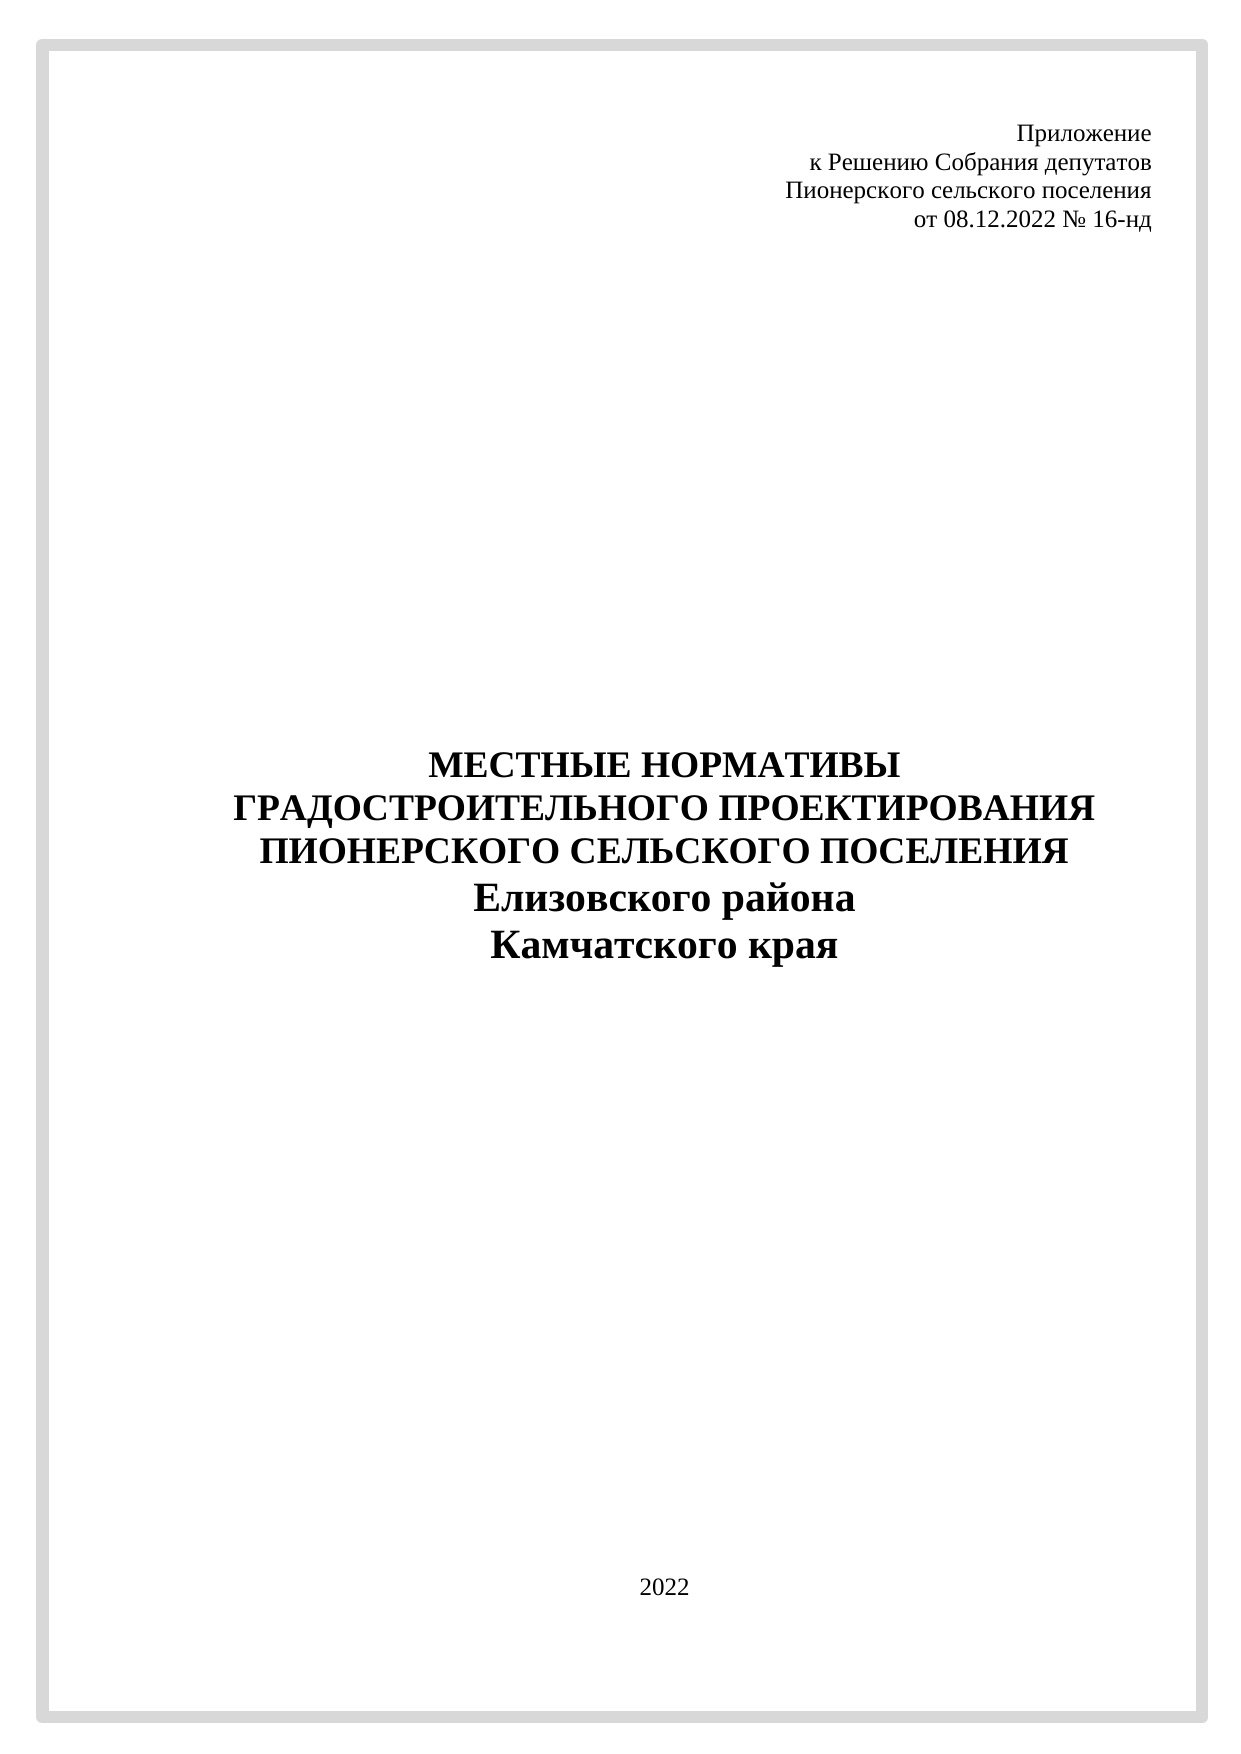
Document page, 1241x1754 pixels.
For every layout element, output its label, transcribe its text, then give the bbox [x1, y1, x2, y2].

text к Решению Собрания депутатов [177, 147, 1152, 176]
text ПИОНЕРСКОГО СЕЛЬСКОГО ПОСЕЛЕНИЯ [133, 829, 1196, 872]
text Пионерского сельского поселения [177, 176, 1152, 204]
text 2022 [177, 1572, 1152, 1600]
text МЕСТНЫЕ НОРМАТИВЫ [133, 743, 1196, 786]
text Елизовского района [133, 872, 1196, 920]
text ГРАДОСТРОИТЕЛЬНОГО ПРОЕКТИРОВАНИЯ [133, 786, 1196, 829]
text Камчатского края [133, 920, 1196, 968]
text от 08.12.2022 № 16-нд [177, 204, 1152, 233]
text Приложение [177, 118, 1152, 147]
